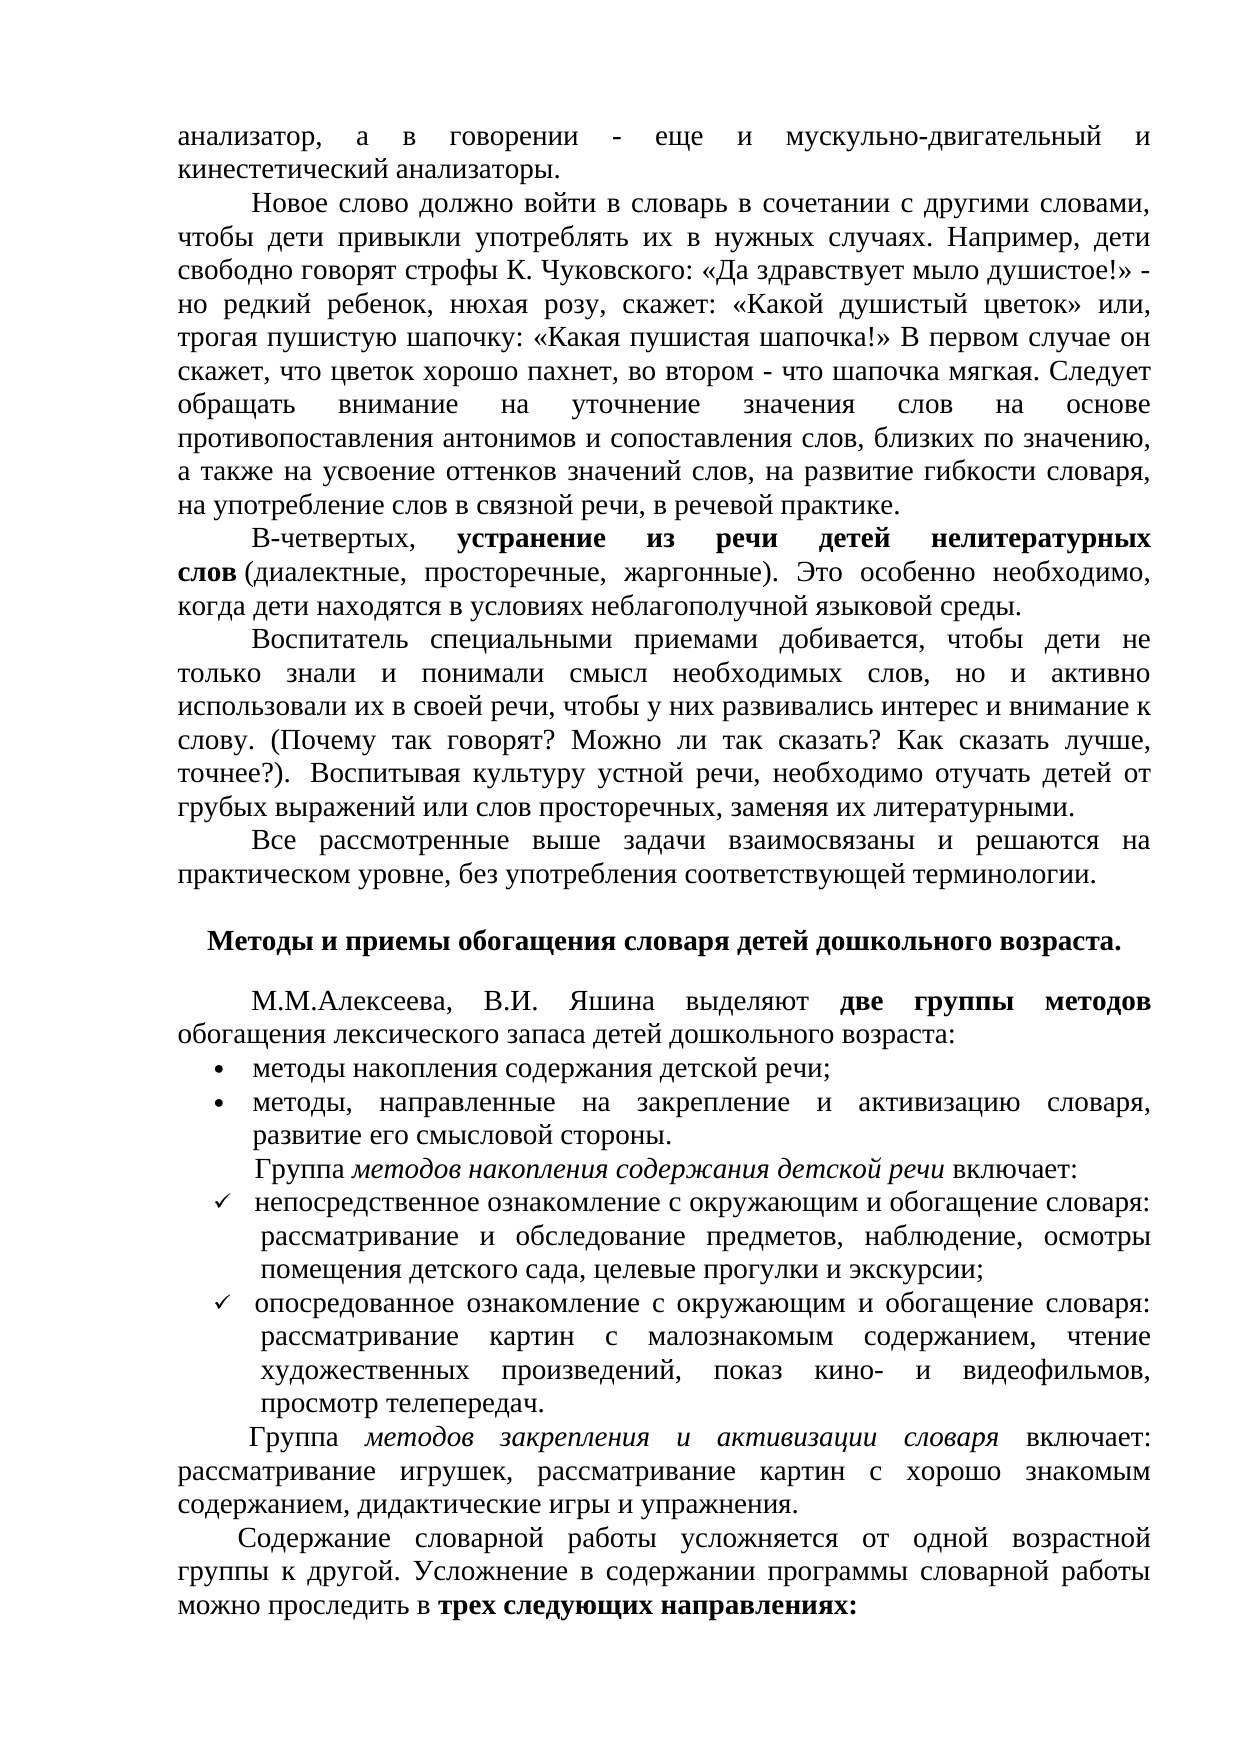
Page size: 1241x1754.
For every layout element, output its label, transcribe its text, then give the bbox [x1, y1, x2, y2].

text Новое слово должно войти в словарь в сочетании с другими словами, чтобы дети привыкли употреблять их в нужных случаях. Например, дети свободно говорят строфы К. Чуковского: «Да здравствует мыло душистое!» - но редкий ребенок, нюхая розу, скажет: «Какой душистый цветок» или, трогая пушистую шапочку: «Какая пушистая шапочка!» В первом случае он скажет, что цветок хорошо пахнет, во втором - что шапочка мягкая. Следует обращать внимание на уточнение значения слов на основе противопоставления антонимов и сопоставления слов, близких по значению, а также на усвоение оттенков значений слов, на развитие гибкости словаря, на употребление слов в связной речи, в речевой практике. [177, 185, 1152, 521]
text Методы и приемы обогащения словаря детей дошкольного возраста. [177, 923, 1152, 957]
list непосредственное ознакомление с окружающим и обогащение словаря: рассматривание и обследование предметов, наблюдение, осмотры помещения детского сада, целевые прогулки и экскурсии; [213, 1184, 1152, 1285]
text Содержание словарной работы усложняется от одной возрастной группы к другой. Усложнение в содержании программы словарной работы можно проследить в трех следующих направлениях: [177, 1520, 1152, 1620]
text В-четвертых, устранение из речи детей нелитературных слов (диалектные, просторечные, жаргонные). Это особенно необходимо, когда дети находятся в условиях неблагополучной языковой среды. [177, 521, 1152, 621]
list методы, направленные на закрепление и активизацию словаря, развитие его смысловой стороны. [215, 1084, 1152, 1151]
text Воспитатель специальными приемами добивается, чтобы дети не только знали и понимали смысл необходимых слов, но и активно использовали их в своей речи, чтобы у них развивались интерес и внимание к слову. (Почему так говорят? Можно ли так сказать? Как сказать лучше, точнее?). Воспитывая культуру устной речи, необходимо отучать детей от грубых выражений или слов просторечных, заменяя их литературными. [177, 621, 1152, 822]
text Все рассмотренные выше задачи взаимосвязаны и решаются на практическом уровне, без употребления соответствующей терминологии. [177, 822, 1152, 889]
list опосредованное ознакомление с окружающим и обогащение словаря: рассматривание картин с малознакомым содержанием, чтение художественных произведений, показ кино- и видеофильмов, просмотр телепередач. [213, 1285, 1152, 1419]
text Группа методов закрепления и активизации словаря включает: рассматривание игрушек, рассматривание картин с хорошо знакомым содержанием, дидактические игры и упражнения. [177, 1419, 1152, 1520]
text М.М.Алексеева, В.И. Яшина выделяют две группы методов обогащения лексического запаса детей дошкольного возраста: [177, 983, 1152, 1050]
list методы накопления содержания детской речи; [215, 1050, 1152, 1084]
text Группа методов накопления содержания детской речи включает: [177, 1151, 1152, 1184]
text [177, 118, 1152, 185]
